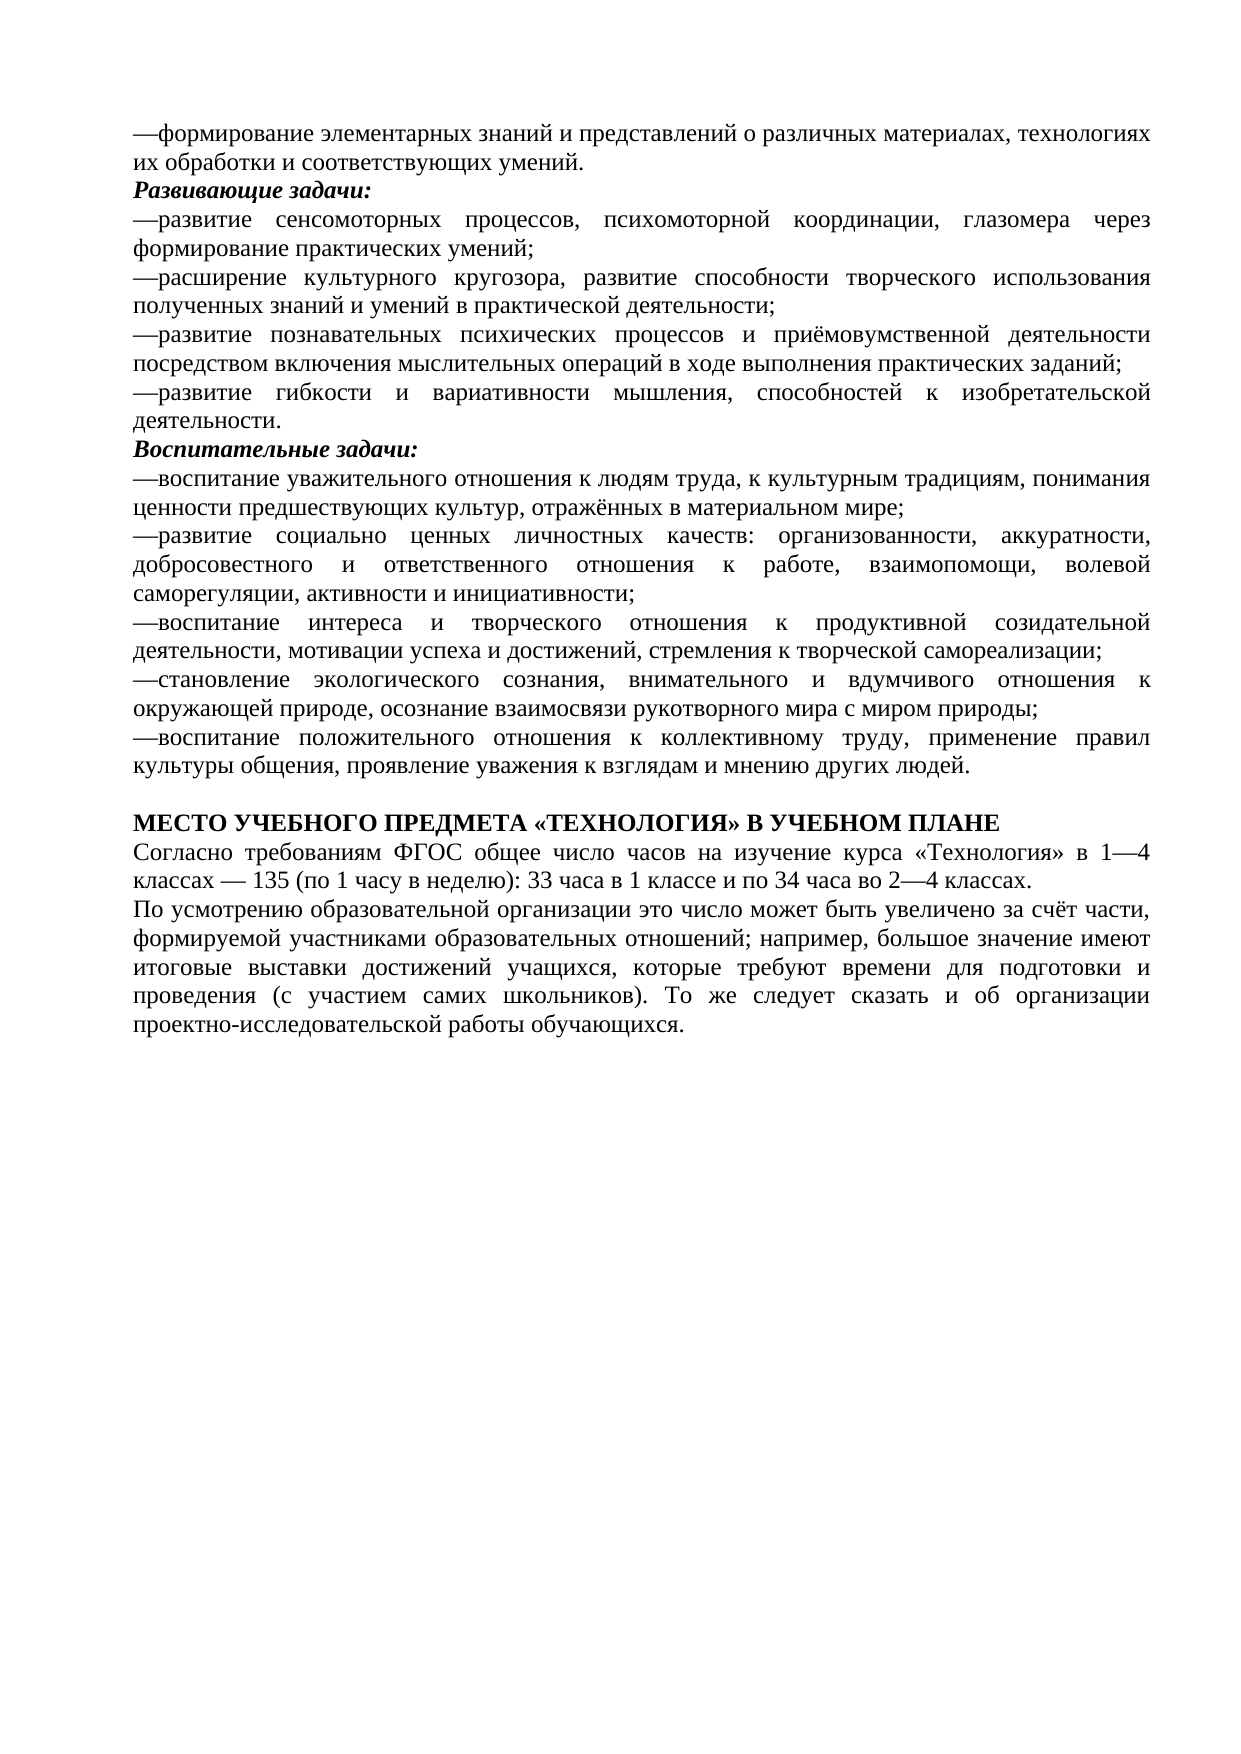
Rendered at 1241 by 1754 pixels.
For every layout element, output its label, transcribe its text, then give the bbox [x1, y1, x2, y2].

text —становление экологического сознания, внимательного и вдумчивого отношения к окружающей природе, осознание взаимосвязи рукотворного мира с миром природы; [133, 664, 1152, 722]
text —развитие сенсомоторных процессов, психомоторной координации, глазомера через формирование практических умений; [133, 204, 1152, 262]
text —развитие гибкости и вариативности мышления, способностей к изобретательской деятельности. [133, 377, 1152, 434]
text Воспитательные задачи: [133, 434, 1152, 463]
text Развивающие задачи: [133, 176, 1152, 204]
text По усмотрению образовательной организации это число может быть увеличено за счёт части, формируемой участниками образовательных отношений; например, большое значение имеют итоговые выставки достижений учащихся, которые требуют времени для подготовки и проведения (с участием самих школьников). То же следует сказать и об организации проектно-исследовательской работы обучающихся. [133, 894, 1152, 1038]
text —формирование элементарных знаний и представлений о различных материалах, технологиях их обработки и соответствующих умений. [133, 118, 1152, 176]
text —развитие социально ценных личностных качеств: организованности, аккуратности, добросовестного и ответственного отношения к работе, взаимопомощи, волевой саморегуляции, активности и инициативности; [133, 521, 1152, 607]
text —воспитание положительного отношения к коллективному труду, применение правил культуры общения, проявление уважения к взглядам и мнению других людей. [133, 722, 1152, 779]
text —развитие познавательных психических процессов и приёмовумственной деятельности посредством включения мыслительных операций в ходе выполнения практических заданий; [133, 319, 1152, 377]
text Согласно требованиям ФГОС общее число часов на изучение курса «Технология» в 1—4 классах — 135 (по 1 часу в неделю): 33 часа в 1 классе и по 34 часа во 2—4 классах. [133, 837, 1152, 894]
text МЕСТО УЧЕБНОГО ПРЕДМЕТА «ТЕХНОЛОГИЯ» В УЧЕБНОМ ПЛАНЕ [133, 808, 1152, 837]
text —расширение культурного кругозора, развитие способности творческого использования полученных знаний и умений в практической деятельности; [133, 262, 1152, 319]
text —воспитание интереса и творческого отношения к продуктивной созидательной деятельности, мотивации успеха и достижений, стремления к творческой самореализации; [133, 607, 1152, 664]
text —воспитание уважительного отношения к людям труда, к культурным традициям, понимания ценности предшествующих культур, отражённых в материальном мире; [133, 463, 1152, 521]
